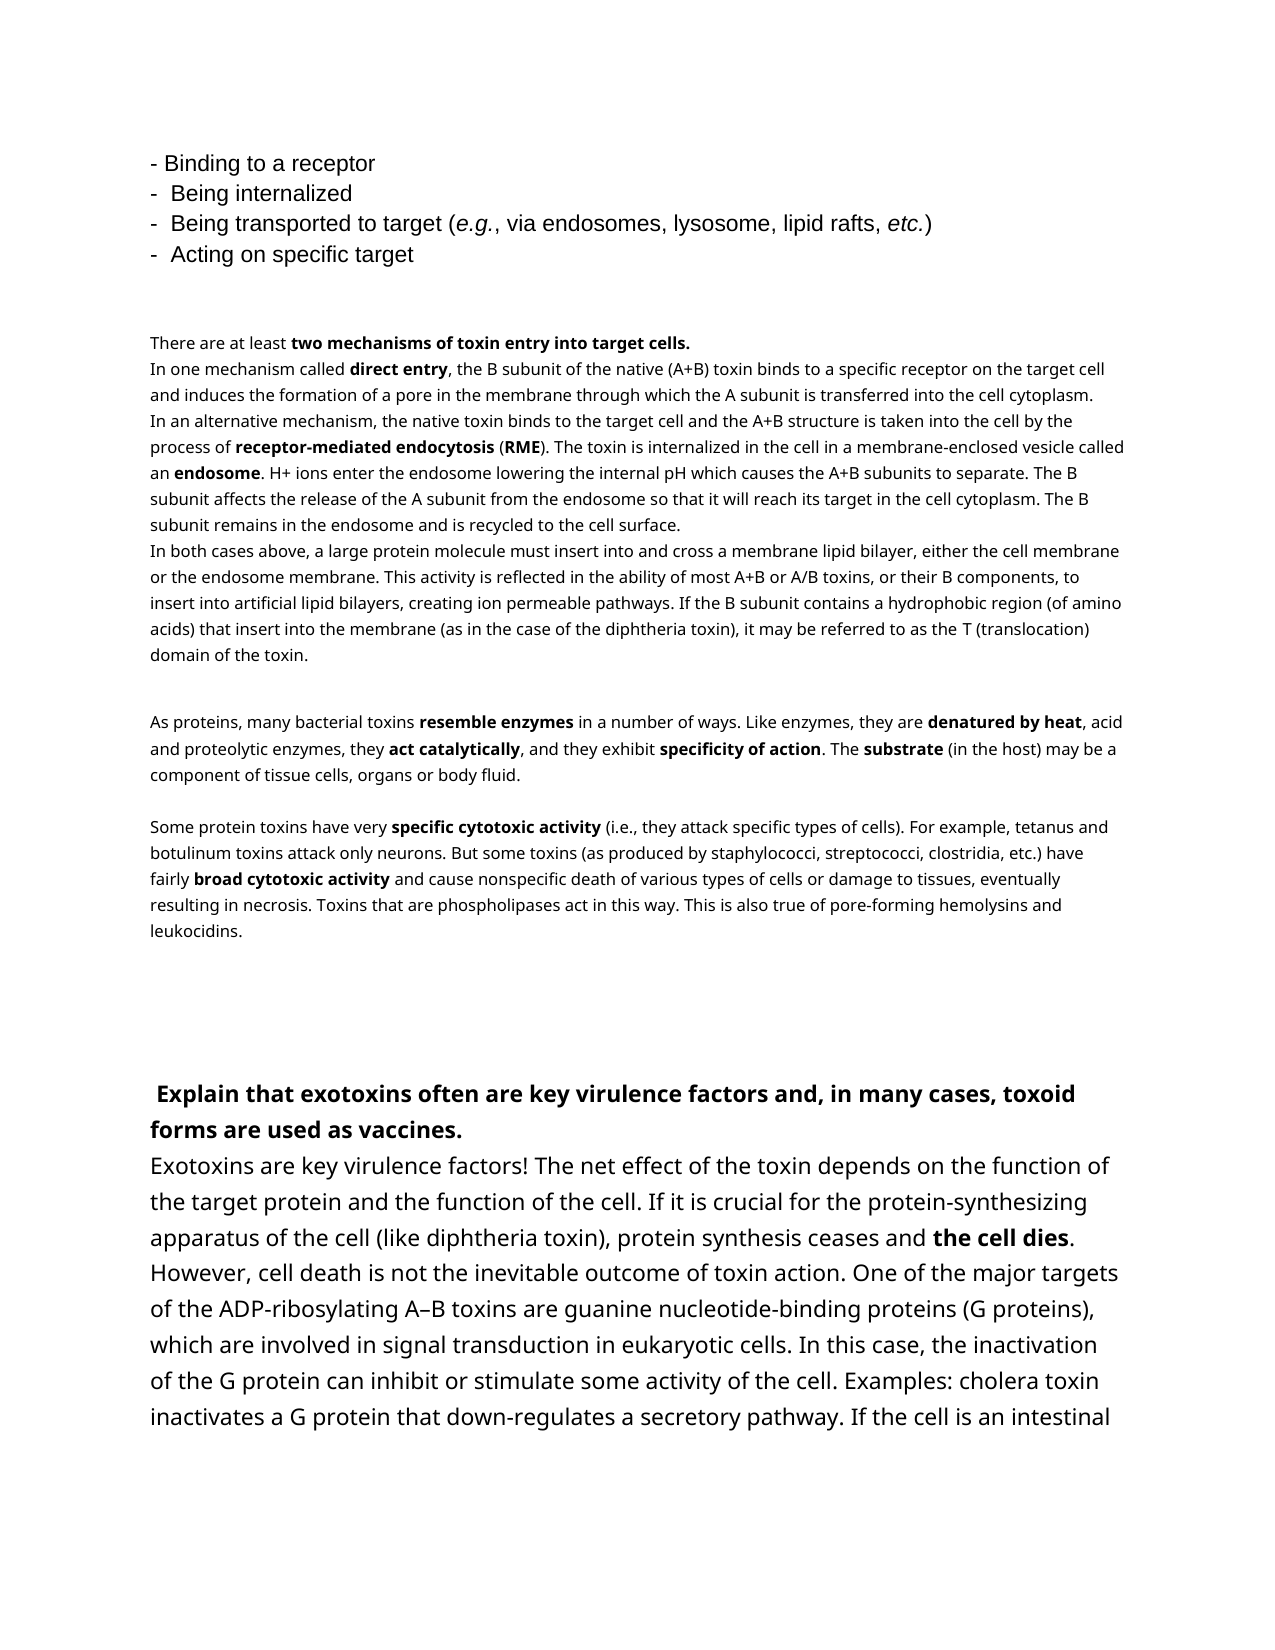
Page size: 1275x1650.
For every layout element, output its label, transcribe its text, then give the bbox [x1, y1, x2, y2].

text As proteins, many bacterial toxins resemble enzymes in a number of ways. Like enzymes, they are denatured by heat, acid and proteolytic enzymes, they act catalytically, and they exhibit specificity of action. The substrate (in the host) may be a component of tissue cells, organs or body fluid. [150, 711, 1125, 786]
text In one mechanism called direct entry, the B subunit of the native (A+B) toxin binds to a specific receptor on the target cell and induces the formation of a pore in the membrane through which the A subunit is transferred into the cell cytoplasm. [150, 357, 1125, 406]
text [150, 1149, 1125, 1432]
text Some protein toxins have very specific cytotoxic activity (i.e., they attack specific types of cells). For example, tetanus and botulinum toxins attack only neurons. But some toxins (as produced by staphylococci, streptococci, clostridia, etc.) have fairly broad cytotoxic activity and cause nonspecific death of various types of cells or damage to tissues, eventually resulting in necrosis. Toxins that are phospholipases act in this way. This is also true of pore-forming hemolysins and leukocidins. [150, 815, 1125, 942]
text - Being internalized [150, 180, 1125, 207]
text - Acting on specific target [150, 241, 1125, 267]
text Explain that exotoxins often are key virulence factors and, in many cases, toxoid forms are used as vaccines. [150, 1078, 1125, 1145]
text - Being transported to target (e.g., via endosomes, lysosome, lipid rafts, etc.) [150, 210, 1125, 237]
text - Binding to a receptor [150, 150, 1125, 176]
text There are at least two mechanisms of toxin entry into target cells. [150, 331, 1125, 354]
text In an alternative mechanism, the native toxin binds to the target cell and the A+B structure is taken into the cell by the process of receptor-mediated endocytosis (RME). The toxin is internalized in the cell in a membrane-enclosed vesicle called an endosome. H+ ions enter the endosome lowering the internal pH which causes the A+B subunits to separate. The B subunit affects the release of the A subunit from the endosome so that it will reach its target in the cell cytoplasm. The B subunit remains in the endosome and is recycled to the cell surface. [150, 409, 1125, 536]
text In both cases above, a large protein molecule must insert into and cross a membrane lipid bilayer, either the cell membrane or the endosome membrane. This activity is reflected in the ability of most A+B or A/B toxins, or their B components, to insert into artificial lipid bilayers, creating ion permeable pathways. If the B subunit contains a hydrophobic region (of amino acids) that insert into the membrane (as in the case of the diphtheria toxin), it may be referred to as the T (translocation) domain of the toxin. [150, 539, 1125, 666]
